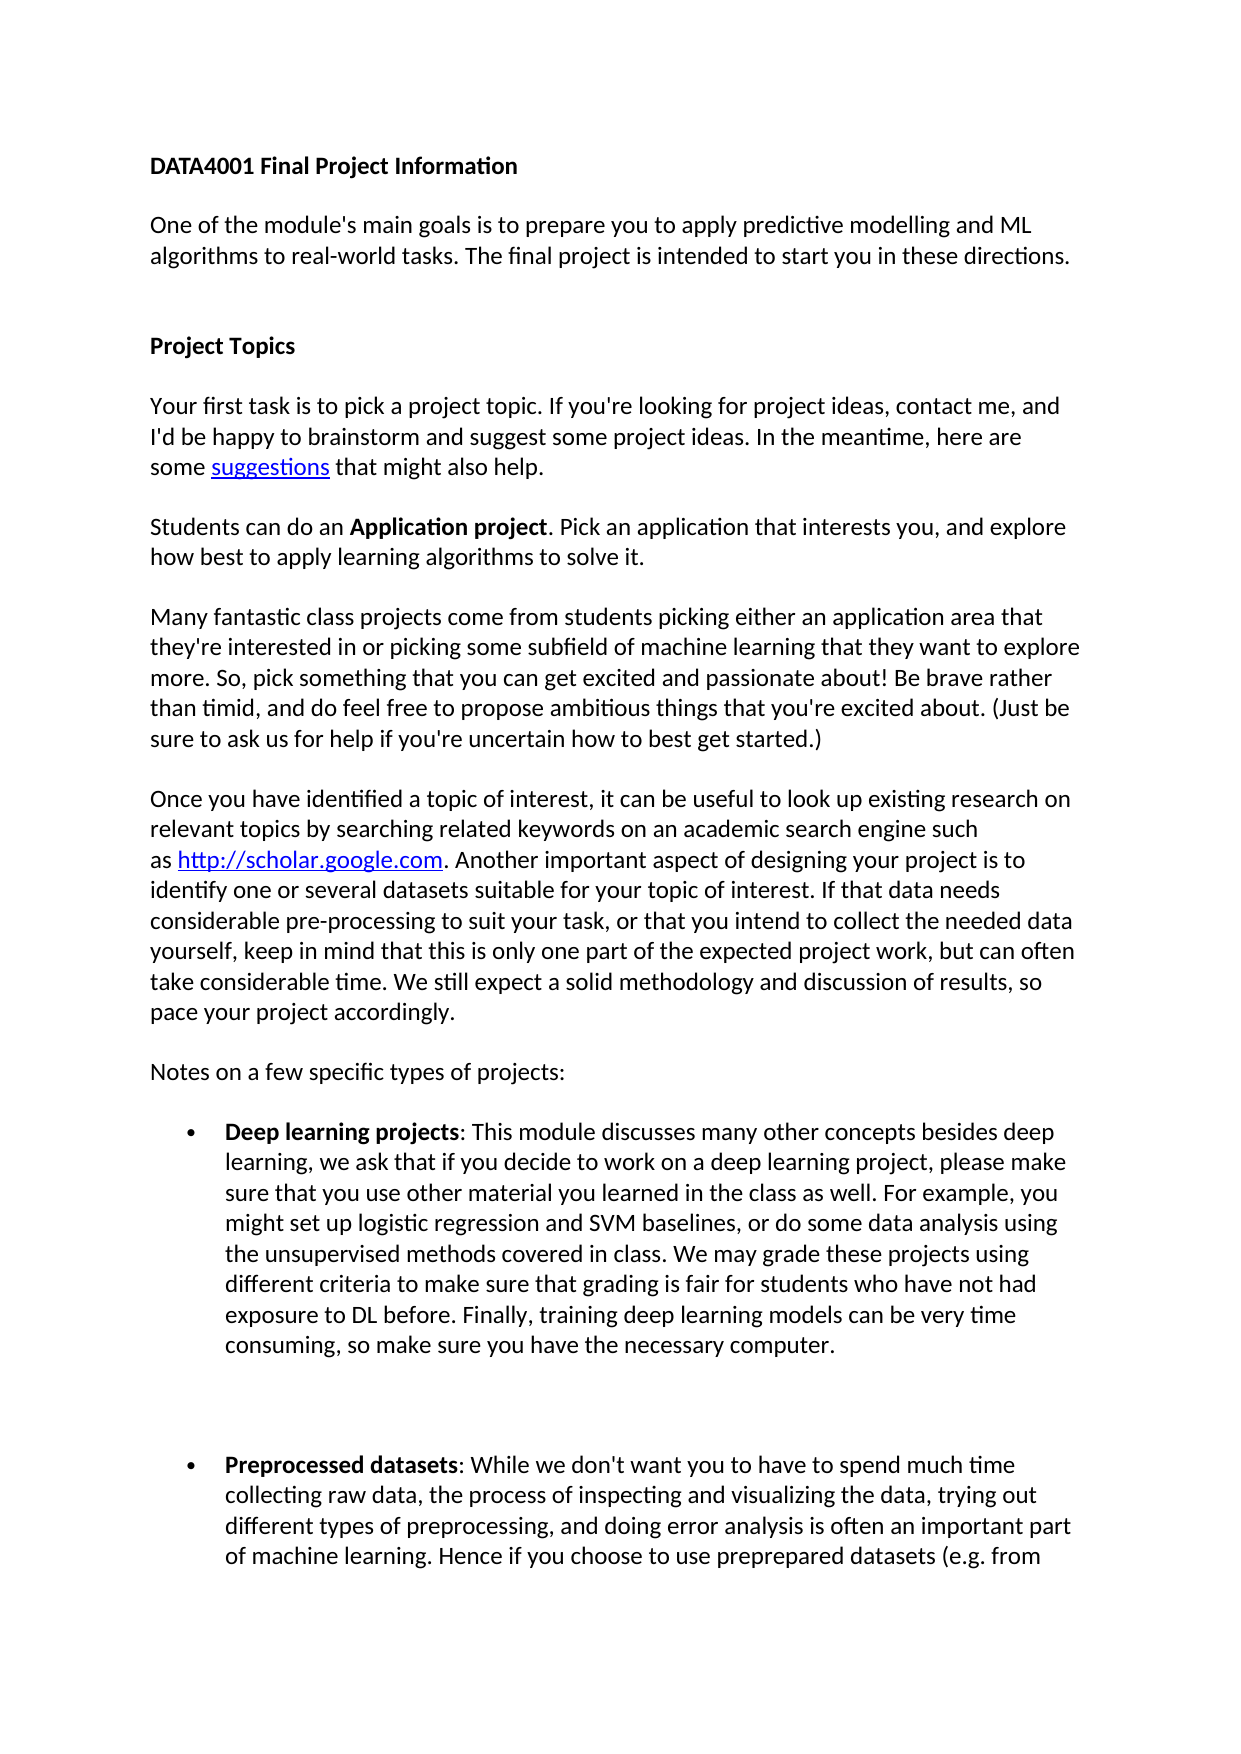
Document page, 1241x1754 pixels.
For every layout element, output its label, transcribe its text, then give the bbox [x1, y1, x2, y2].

text Project Topics [150, 300, 1090, 361]
text DATA4001 Final Project Information [150, 150, 1090, 181]
list Deep learning projects: This module discusses many other concepts besides deep learning, we ask that if you decide to work on a deep learning project, please make sure that you use other material you learned in the class as well. For example, you might set up logistic regression and SVM baselines, or do some data analysis using the unsupervised methods covered in class. We may grade these projects using different criteria to make sure that grading is fair for students who have not had exposure to DL before. Finally, training deep learning models can be very time consuming, so make sure you have the necessary computer. [187, 1116, 1090, 1360]
text Notes on a few specific types of projects: [150, 1056, 1090, 1087]
text Your first task is to pick a project topic. If you're looking for project ideas, contact me, and I'd be happy to brainstorm and suggest some project ideas. In the meantime, here are some suggestions that might also help. [150, 390, 1090, 482]
text Students can do an Application project. Pick an application that interests you, and explore how best to apply learning algorithms to solve it. [150, 511, 1090, 572]
text Many fantastic class projects come from students picking either an application area that they're interested in or picking some subfield of machine learning that they want to explore more. So, pick something that you can get excited and passionate about! Be brave rather than timid, and do feel free to propose ambitious things that you're excited about. (Just be sure to ask us for help if you're uncertain how to best get started.) [150, 601, 1090, 754]
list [187, 1449, 1090, 1571]
text One of the module's main goals is to prepare you to apply predictive modelling and ML algorithms to real-world tasks. The final project is intended to start you in these directions. [150, 210, 1090, 271]
text Once you have identified a topic of interest, it can be useful to look up existing research on relevant topics by searching related keywords on an academic search engine such as http://scholar.google.com. Another important aspect of designing your project is to identify one or several datasets suitable for your topic of interest. If that data needs considerable pre-processing to suit your task, or that you intend to collect the needed data yourself, keep in mind that this is only one part of the expected project work, but can often take considerable time. We still expect a solid methodology and discussion of results, so pace your project accordingly. [150, 783, 1090, 1027]
